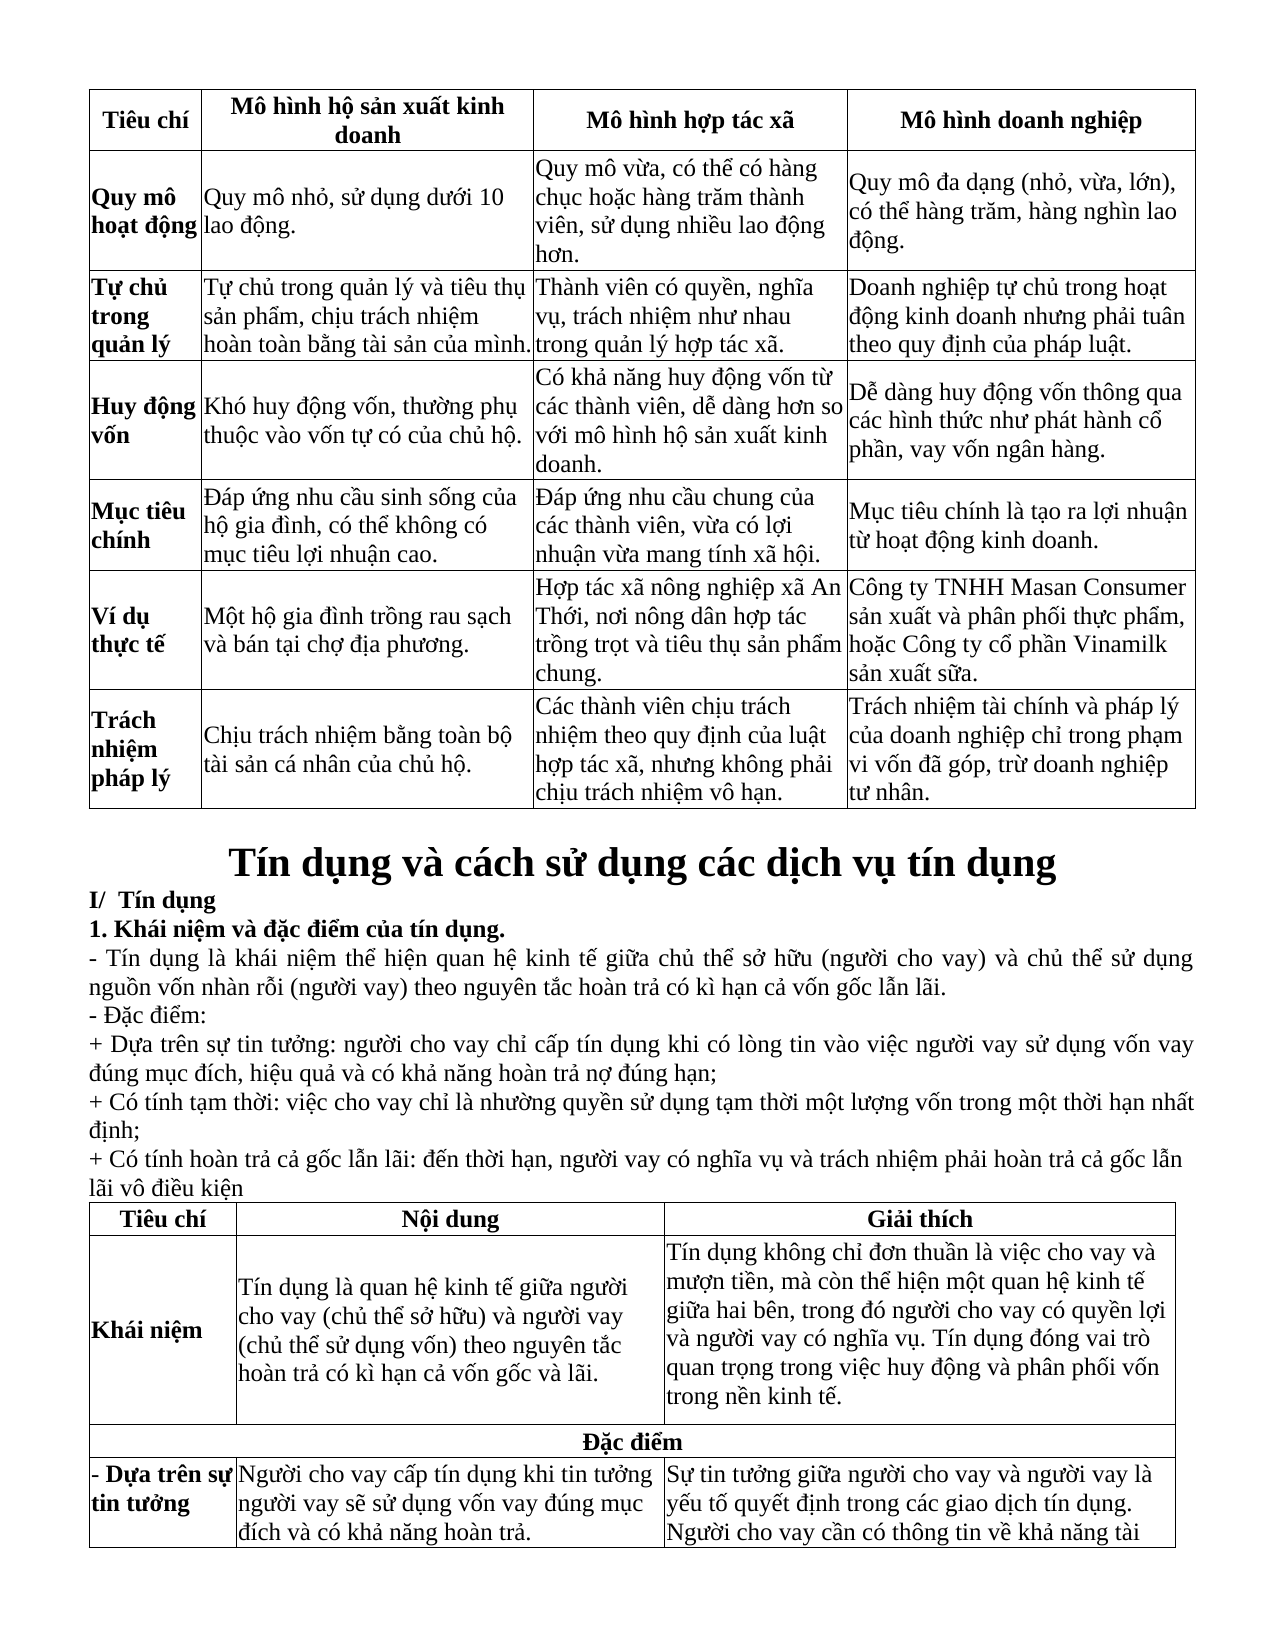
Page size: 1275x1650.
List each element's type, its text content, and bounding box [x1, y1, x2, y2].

table_header Nội dung [237, 1203, 664, 1235]
table_header Mô hình hợp tác xã [534, 90, 847, 150]
table_cell Mục tiêu chính [90, 480, 201, 569]
table_cell Đáp ứng nhu cầu chung của các thành viên, vừa có lợi nhuận vừa mang tính xã hội. [534, 480, 847, 569]
table_cell Quy mô đa dạng (nhỏ, vừa, lớn), có thể hàng trăm, hàng nghìn lao động. [848, 151, 1195, 269]
text Tín dụng và cách sử dụng các dịch vụ tín dụng [89, 838, 1196, 886]
table_header Mô hình doanh nghiệp [848, 90, 1195, 150]
table_cell Tự chủ trong quản lý [90, 271, 201, 360]
table_cell Các thành viên chịu trách nhiệm theo quy định của luật hợp tác xã, nhưng không phải chịu trách nhiệm vô hạn. [534, 690, 847, 808]
table_cell Khái niệm [90, 1236, 236, 1424]
table_cell Quy mô vừa, có thể có hàng chục hoặc hàng trăm thành viên, sử dụng nhiều lao động hơn. [534, 151, 847, 269]
table_cell Quy mô nhỏ, sử dụng dưới 10 lao động. [202, 151, 533, 269]
table_cell Doanh nghiệp tự chủ trong hoạt động kinh doanh nhưng phải tuân theo quy định của pháp luật. [848, 271, 1195, 360]
text 1. Khái niệm và đặc điểm của tín dụng. [89, 914, 1196, 943]
table_cell Ví dụ thực tế [90, 571, 201, 689]
text + Dựa trên sự tin tưởng: người cho vay chỉ cấp tín dụng khi có lòng tin vào việc người vay sử dụng vốn vay đúng mục đích, hiệu quả và có khả năng hoàn trả nợ đúng hạn; [89, 1029, 1196, 1087]
table_cell Khó huy động vốn, thường phụ thuộc vào vốn tự có của chủ hộ. [202, 361, 533, 479]
text - Tín dụng là khái niệm thể hiện quan hệ kinh tế giữa chủ thể sở hữu (người cho vay) và chủ thể sử dụng nguồn vốn nhàn rỗi (người vay) theo nguyên tắc hoàn trả có kì hạn cả vốn gốc lẫn lãi. [89, 943, 1196, 1001]
table_cell Đặc điểm [90, 1425, 1175, 1457]
table_header Tiêu chí [90, 90, 201, 150]
table_header Tiêu chí [90, 1203, 236, 1235]
text - Đặc điểm: [89, 1001, 1196, 1029]
table_cell Huy động vốn [90, 361, 201, 479]
table_cell Đáp ứng nhu cầu sinh sống của hộ gia đình, có thể không có mục tiêu lợi nhuận cao. [202, 480, 533, 569]
table_cell Trách nhiệm tài chính và pháp lý của doanh nghiệp chỉ trong phạm vi vốn đã góp, trừ doanh nghiệp tư nhân. [848, 690, 1195, 808]
table_cell Hợp tác xã nông nghiệp xã An Thới, nơi nông dân hợp tác trồng trọt và tiêu thụ sản phẩm chung. [534, 571, 847, 689]
text I/ Tín dụng [89, 886, 1196, 914]
table_cell Mục tiêu chính là tạo ra lợi nhuận từ hoạt động kinh doanh. [848, 480, 1195, 569]
table_cell Dễ dàng huy động vốn thông qua các hình thức như phát hành cổ phần, vay vốn ngân hàng. [848, 361, 1195, 479]
table_cell Thành viên có quyền, nghĩa vụ, trách nhiệm như nhau trong quản lý hợp tác xã. [534, 271, 847, 360]
table_cell Quy mô hoạt động [90, 151, 201, 269]
table_cell Công ty TNHH Masan Consumer sản xuất và phân phối thực phẩm, hoặc Công ty cổ phần Vinamilk sản xuất sữa. [848, 571, 1195, 689]
table_cell Trách nhiệm pháp lý [90, 690, 201, 808]
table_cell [90, 1458, 236, 1547]
table_header Giải thích [665, 1203, 1175, 1235]
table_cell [237, 1458, 664, 1547]
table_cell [665, 1458, 1175, 1547]
table_cell Có khả năng huy động vốn từ các thành viên, dễ dàng hơn so với mô hình hộ sản xuất kinh doanh. [534, 361, 847, 479]
table_header Mô hình hộ sản xuất kinh doanh [202, 90, 533, 150]
table_cell Chịu trách nhiệm bằng toàn bộ tài sản cá nhân của chủ hộ. [202, 690, 533, 808]
text + Có tính hoàn trả cả gốc lẫn lãi: đến thời hạn, người vay có nghĩa vụ và trách nhiệm phải hoàn trả cả gốc lẫn lãi vô điều kiện [89, 1144, 1196, 1202]
table_cell Tín dụng là quan hệ kinh tế giữa người cho vay (chủ thể sở hữu) và người vay (chủ thể sử dụng vốn) theo nguyên tắc hoàn trả có kì hạn cả vốn gốc và lãi. [237, 1236, 664, 1424]
table_cell Tín dụng không chỉ đơn thuần là việc cho vay và mượn tiền, mà còn thể hiện một quan hệ kinh tế giữa hai bên, trong đó người cho vay có quyền lợi và người vay có nghĩa vụ. Tín dụng đóng vai trò quan trọng trong việc huy động và phân phối vốn trong nền kinh tế. [665, 1236, 1175, 1424]
table_cell Một hộ gia đình trồng rau sạch và bán tại chợ địa phương. [202, 571, 533, 689]
table_cell Tự chủ trong quản lý và tiêu thụ sản phẩm, chịu trách nhiệm hoàn toàn bằng tài sản của mình. [202, 271, 533, 360]
text + Có tính tạm thời: việc cho vay chỉ là nhường quyền sử dụng tạm thời một lượng vốn trong một thời hạn nhất định; [89, 1087, 1196, 1144]
